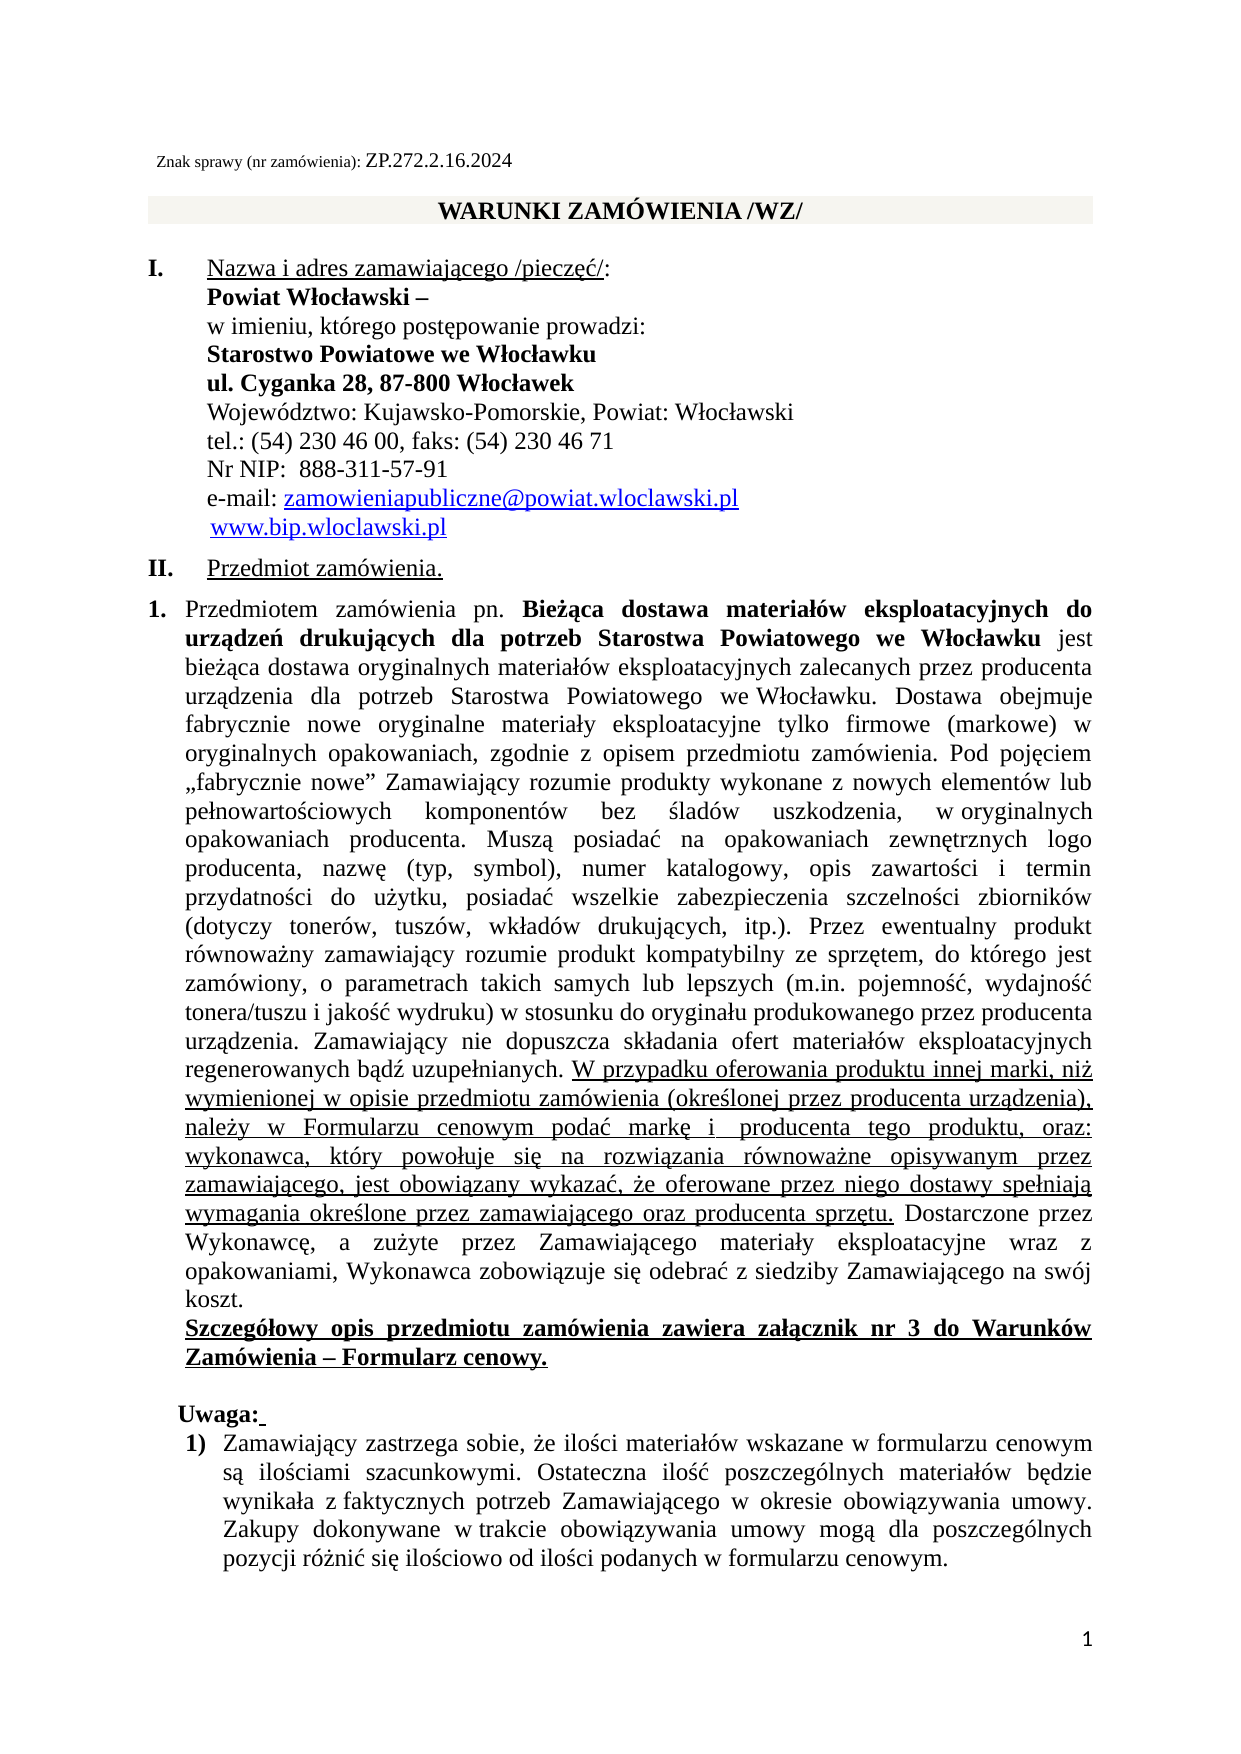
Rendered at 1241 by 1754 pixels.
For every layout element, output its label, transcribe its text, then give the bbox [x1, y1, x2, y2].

text Szczegółowy opis przedmiotu zamówienia zawiera załącznik nr 3 do Warunków Zamówienia – Formularz cenowy. [185, 1313, 1093, 1371]
text w imieniu, którego postępowanie prowadzi: [204, 311, 1093, 339]
text Uwaga: [177, 1399, 1093, 1428]
text ul. Cyganka 28, 87-800 Włocławek [204, 368, 1093, 397]
text Starostwo Powiatowe we Włocławku [204, 339, 1093, 368]
text www.bip.wloclawski.pl [148, 512, 1093, 541]
text Znak sprawy (nr zamówienia): ZP.272.2.16.2024 [148, 148, 1093, 172]
text WARUNKI ZAMÓWIENIA /WZ/ [148, 196, 1093, 224]
text Nr NIP: 888-311-57-91 [204, 454, 1093, 483]
text Województwo: Kujawsko-Pomorskie, Powiat: Włocławski [204, 397, 1093, 426]
text Powiat Włocławski – [204, 282, 1093, 311]
list Zamawiający zastrzega sobie, że ilości materiałów wskazane w formularzu cenowym są ilościami szacunkowymi. Ostateczna ilość poszczególnych materiałów będzie wynikała z faktycznych potrzeb Zamawiającego w okresie obowiązywania umowy. Zakupy dokonywane w trakcie obowiązywania umowy mogą dla poszczególnych pozycji różnić się ilościowo od ilości podanych w formularzu cenowym. [185, 1428, 1093, 1572]
list Nazwa i adres zamawiającego /pieczęć/: [148, 253, 1093, 282]
list Przedmiotem zamówienia pn. Bieżąca dostawa materiałów eksploatacyjnych do urządzeń drukujących dla potrzeb Starostwa Powiatowego we Włocławku jest bieżąca dostawa oryginalnych materiałów eksploatacyjnych zalecanych przez producenta urządzenia dla potrzeb Starostwa Powiatowego we Włocławku. Dostawa obejmuje fabrycznie nowe oryginalne materiały eksploatacyjne tylko firmowe (markowe) w oryginalnych opakowaniach, zgodnie z opisem przedmiotu zamówienia. Pod pojęciem „fabrycznie nowe” Zamawiający rozumie produkty wykonane z nowych elementów lub pełnowartościowych komponentów bez śladów uszkodzenia, w oryginalnych opakowaniach producenta. Muszą posiadać na opakowaniach zewnętrznych logo producenta, nazwę (typ, symbol), numer katalogowy, opis zawartości i termin przydatności do użytku, posiadać wszelkie zabezpieczenia szczelności zbiorników (dotyczy tonerów, tuszów, wkładów drukujących, itp.). Przez ewentualny produkt równoważny zamawiający rozumie produkt kompatybilny ze sprzętem, do którego jest zamówiony, o parametrach takich samych lub lepszych (m.in. pojemność, wydajność tonera/tuszu i jakość wydruku) w stosunku do oryginału produkowanego przez producenta urządzenia. Zamawiający nie dopuszcza składania ofert materiałów eksploatacyjnych regenerowanych bądź uzupełnianych. W przypadku oferowania produktu innej marki, niż wymienionej w opisie przedmiotu zamówienia (określonej przez producenta urządzenia), należy w Formularzu cenowym podać markę i producenta tego produktu, oraz: wykonawca, który powołuje się na rozwiązania równoważne opisywanym przez zamawiającego, jest obowiązany wykazać, że oferowane przez niego dostawy spełniają wymagania określone przez zamawiającego oraz producenta sprzętu. Dostarczone przez Wykonawcę, a zużyte przez Zamawiającego materiały eksploatacyjne wraz z opakowaniami, Wykonawca zobowiązuje się odebrać z siedziby Zamawiającego na swój koszt. [148, 594, 1093, 1313]
list Przedmiot zamówienia. [148, 553, 1093, 582]
text tel.: (54) 230 46 00, faks: (54) 230 46 71 [204, 426, 1093, 454]
text e-mail: zamowieniapubliczne@powiat.wloclawski.pl [204, 483, 1093, 512]
